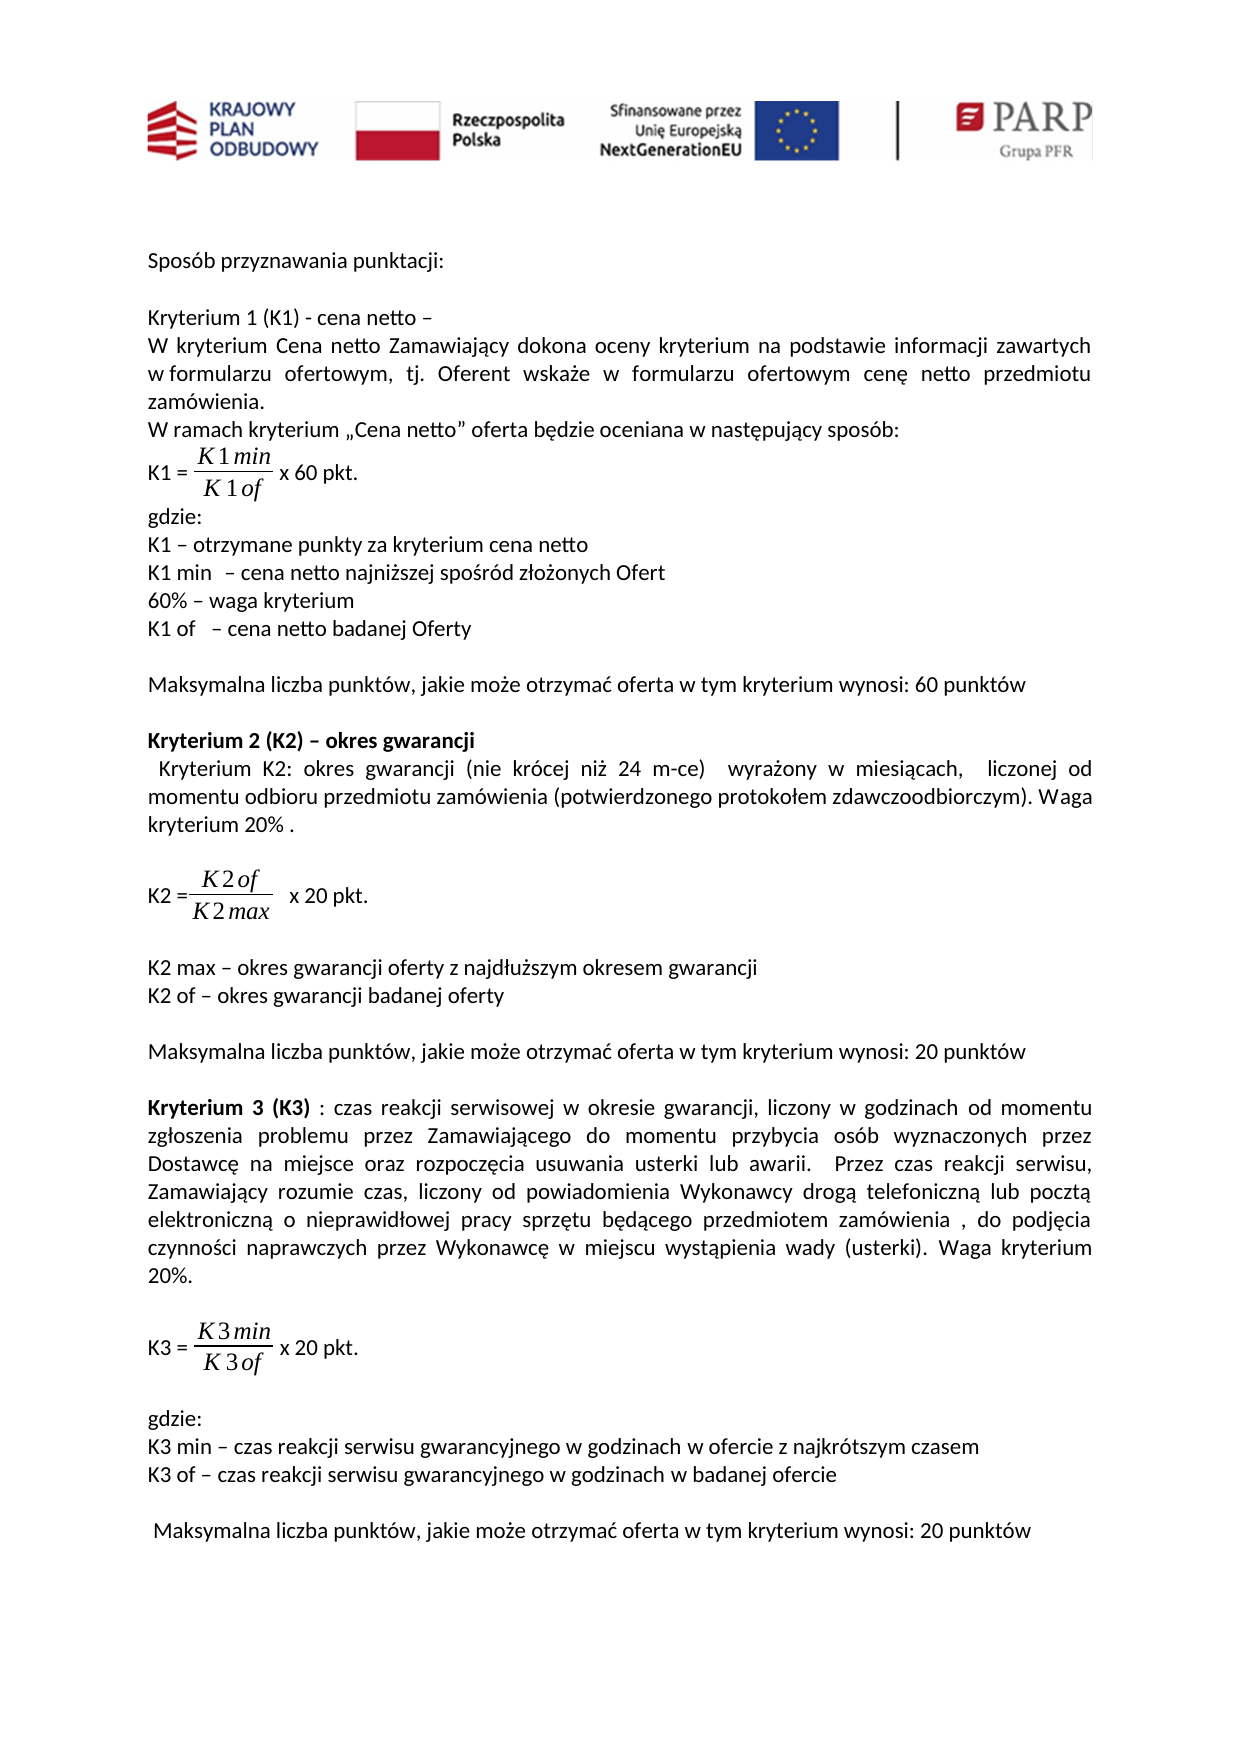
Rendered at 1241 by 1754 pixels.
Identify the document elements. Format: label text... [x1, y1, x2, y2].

text gdzie: [148, 1404, 1093, 1432]
text K1 of – cena netto badanej Oferty [148, 614, 1093, 642]
text K3 min – czas reakcji serwisu gwarancyjnego w godzinach w ofercie z najkrótszym czasem [148, 1432, 1093, 1460]
text K2 of – okres gwarancji badanej oferty [148, 981, 1093, 1009]
text Maksymalna liczba punktów, jakie może otrzymać oferta w tym kryterium wynosi: 20 punktów [148, 1516, 1093, 1544]
text W ramach kryterium „Cena netto” oferta będzie oceniana w następujący sposób: [148, 415, 1093, 443]
text Kryterium 3 (K3) : czas reakcji serwisowej w okresie gwarancji, liczony w godzinach od momentu zgłoszenia problemu przez Zamawiającego do momentu przybycia osób wyznaczonych przez Dostawcę na miejsce oraz rozpoczęcia usuwania usterki lub awarii. Przez czas reakcji serwisu, Zamawiający rozumie czas, liczony od powiadomienia Wykonawcy drogą telefoniczną lub pocztą elektroniczną o nieprawidłowej pracy sprzętu będącego przedmiotem zamówienia , do podjęcia czynności naprawczych przez Wykonawcę w miejscu wystąpienia wady (usterki). Waga kryterium 20%. [148, 1093, 1093, 1289]
text Maksymalna liczba punktów, jakie może otrzymać oferta w tym kryterium wynosi: 20 punktów [148, 1037, 1093, 1065]
text Kryterium K2: okres gwarancji (nie krócej niż 24 m-ce) wyrażony w miesiącach, liczonej od momentu odbioru przedmiotu zamówienia (potwierdzonego protokołem zdawczoodbiorczym). Waga kryterium 20% . [148, 754, 1093, 838]
text K1 = x 60 pkt. [148, 443, 1093, 502]
text K2 max – okres gwarancji oferty z najdłuższym okresem gwarancji [148, 953, 1093, 981]
text Sposób przyznawania punktacji: [148, 247, 1093, 275]
text 60% – waga kryterium [148, 586, 1093, 614]
text W kryterium Cena netto Zamawiający dokona oceny kryterium na podstawie informacji zawartych w formularzu ofertowym, tj. Oferent wskaże w formularzu ofertowym cenę netto przedmiotu zamówienia. [148, 331, 1093, 415]
text K3 of – czas reakcji serwisu gwarancyjnego w godzinach w badanej ofercie [148, 1460, 1093, 1488]
text Kryterium 1 (K1) - cena netto – [148, 303, 1093, 331]
text K2 = x 20 pkt. [148, 866, 1093, 925]
text K1 – otrzymane punkty za kryterium cena netto [148, 530, 1093, 558]
picture [147, 101, 1093, 163]
text K3 = x 20 pkt. [148, 1317, 1093, 1376]
text Kryterium 2 (K2) – okres gwarancji [148, 726, 1093, 754]
text K1 min – cena netto najniższej spośród złożonych Ofert [148, 558, 1093, 586]
text Maksymalna liczba punktów, jakie może otrzymać oferta w tym kryterium wynosi: 60 punktów [148, 670, 1093, 698]
text gdzie: [148, 502, 1093, 530]
